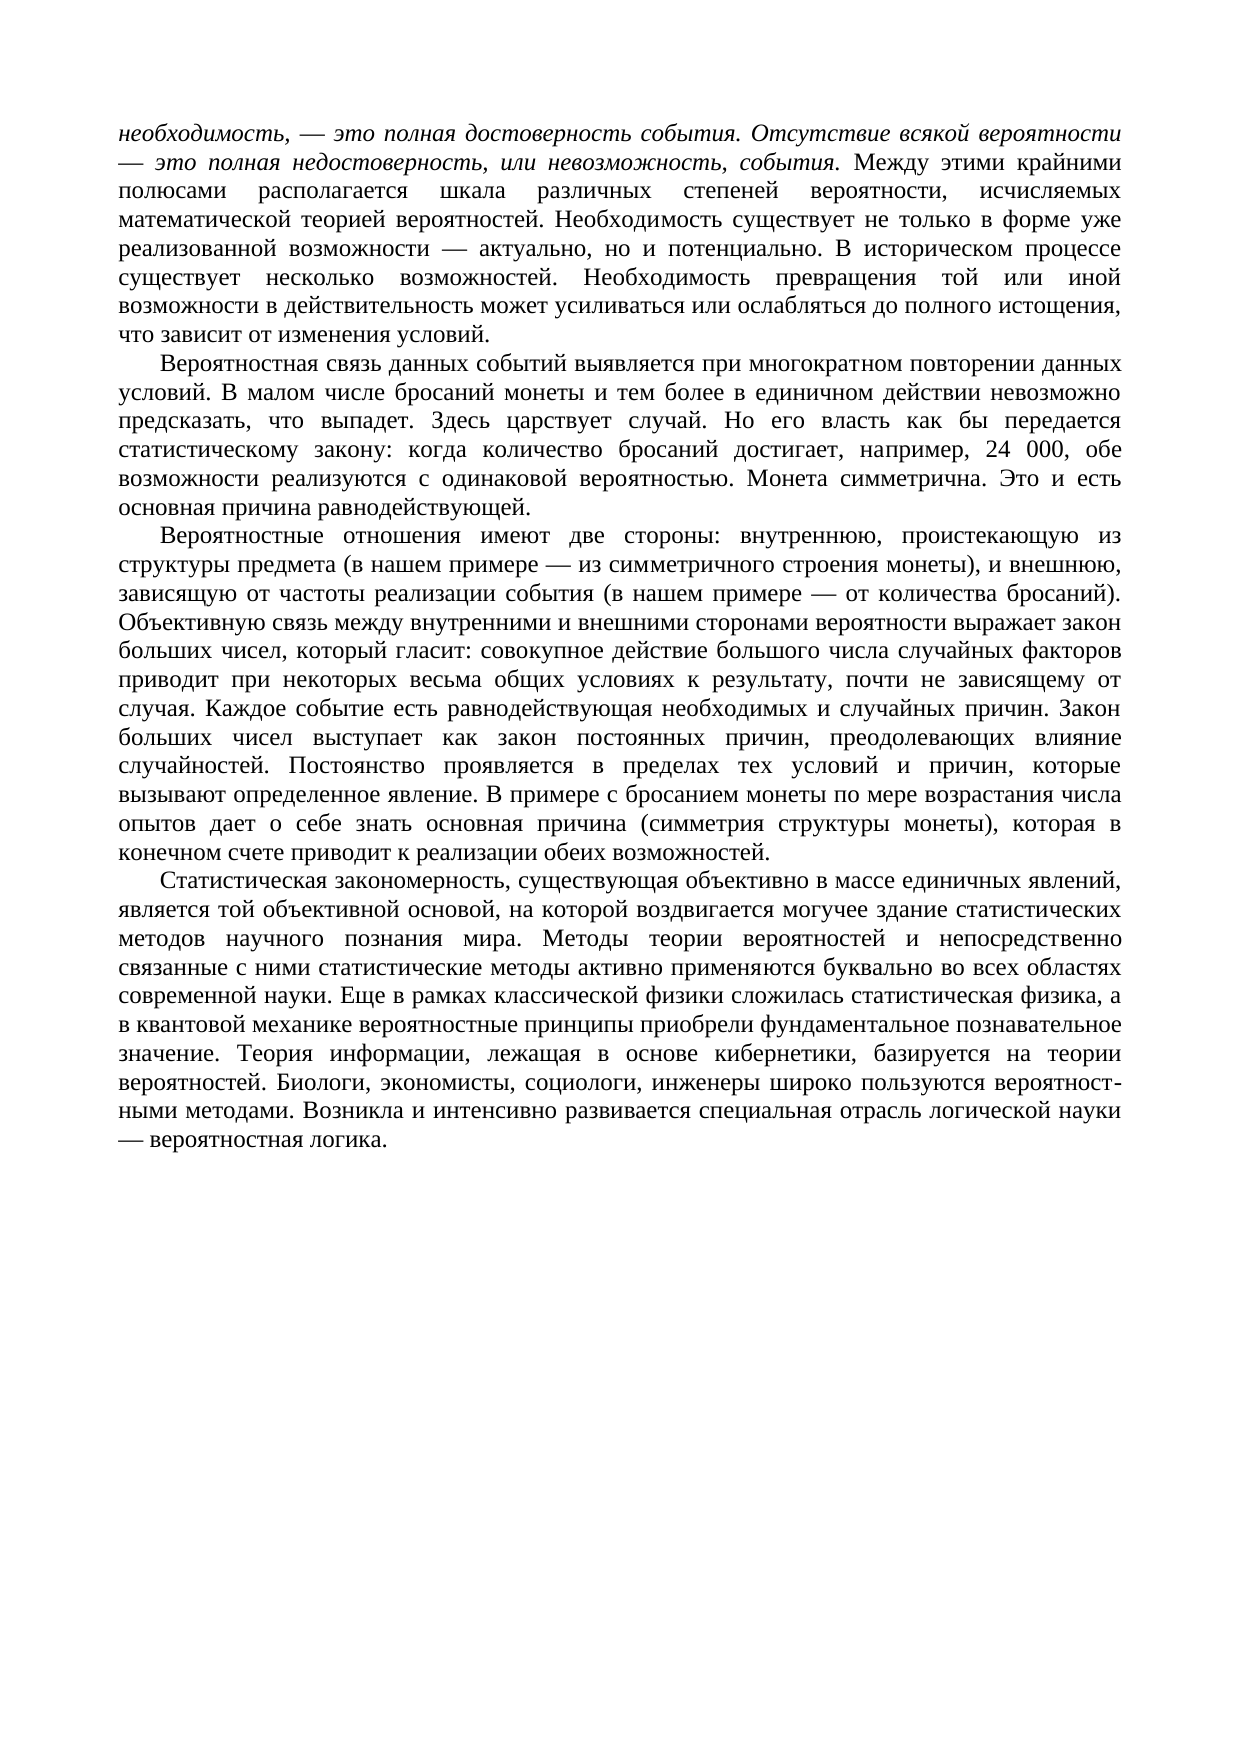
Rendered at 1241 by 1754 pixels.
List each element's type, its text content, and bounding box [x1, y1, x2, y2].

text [118, 118, 1122, 348]
text Вероятностные отношения имеют две стороны: внутреннюю, проистекающую из структуры предмета (в нашем примере — из симметричного строения монеты), и внешнюю, зависящую от частоты реализации события (в нашем примере — от количества бросаний). Объективную связь между внутренними и внешними сторонами вероятности выражает закон больших чисел, который гласит: совокупное действие большого числа случайных факторов приводит при некоторых весьма общих условиях к результату, почти не зависящему от случая. Каждое событие есть равнодействующая необходимых и случайных причин. Закон больших чисел выступает как закон постоянных причин, преодолевающих влияние случайностей. Постоянство проявляется в пределах тех условий и причин, которые вызывают определенное явление. В примере с бросанием монеты по мере возрастания числа опытов дает о себе знать основная причина (симметрия структуры монеты), которая в конечном счете приводит к реализации обеих возможностей. [118, 521, 1122, 866]
text Вероятностная связь данных событий выявляется при многократном повторении данных условий. В малом числе бросаний монеты и тем более в единичном действии невозможно предсказать, что выпадет. Здесь царствует случай. Но его власть как бы передается статистическому закону: когда количество бросаний достигает, например, 24 000, обе возможности реализуются с одинаковой вероятностью. Монета симметрична. Это и есть основная причина равнодействующей. [118, 348, 1122, 521]
text Статистическая закономерность, существующая объективно в массе единичных явлений, является той объективной основой, на которой воздвигается могучее здание статистических методов научного познания мира. Методы теории вероятностей и непосредственно связанные с ними статистические методы активно применяются буквально во всех областях современной науки. Еще в рамках классической физики сложилась статистическая физика, а в квантовой механике вероятностные принципы приобрели фундаментальное познавательное значение. Теория информации, лежащая в основе кибернетики, базируется на теории вероятностей. Биологи, экономисты, социологи, инженеры широко пользуются вероятностными методами. Возникла и интенсивно развивается специальная отрасль логической науки — вероятностная логика. [118, 866, 1122, 1153]
